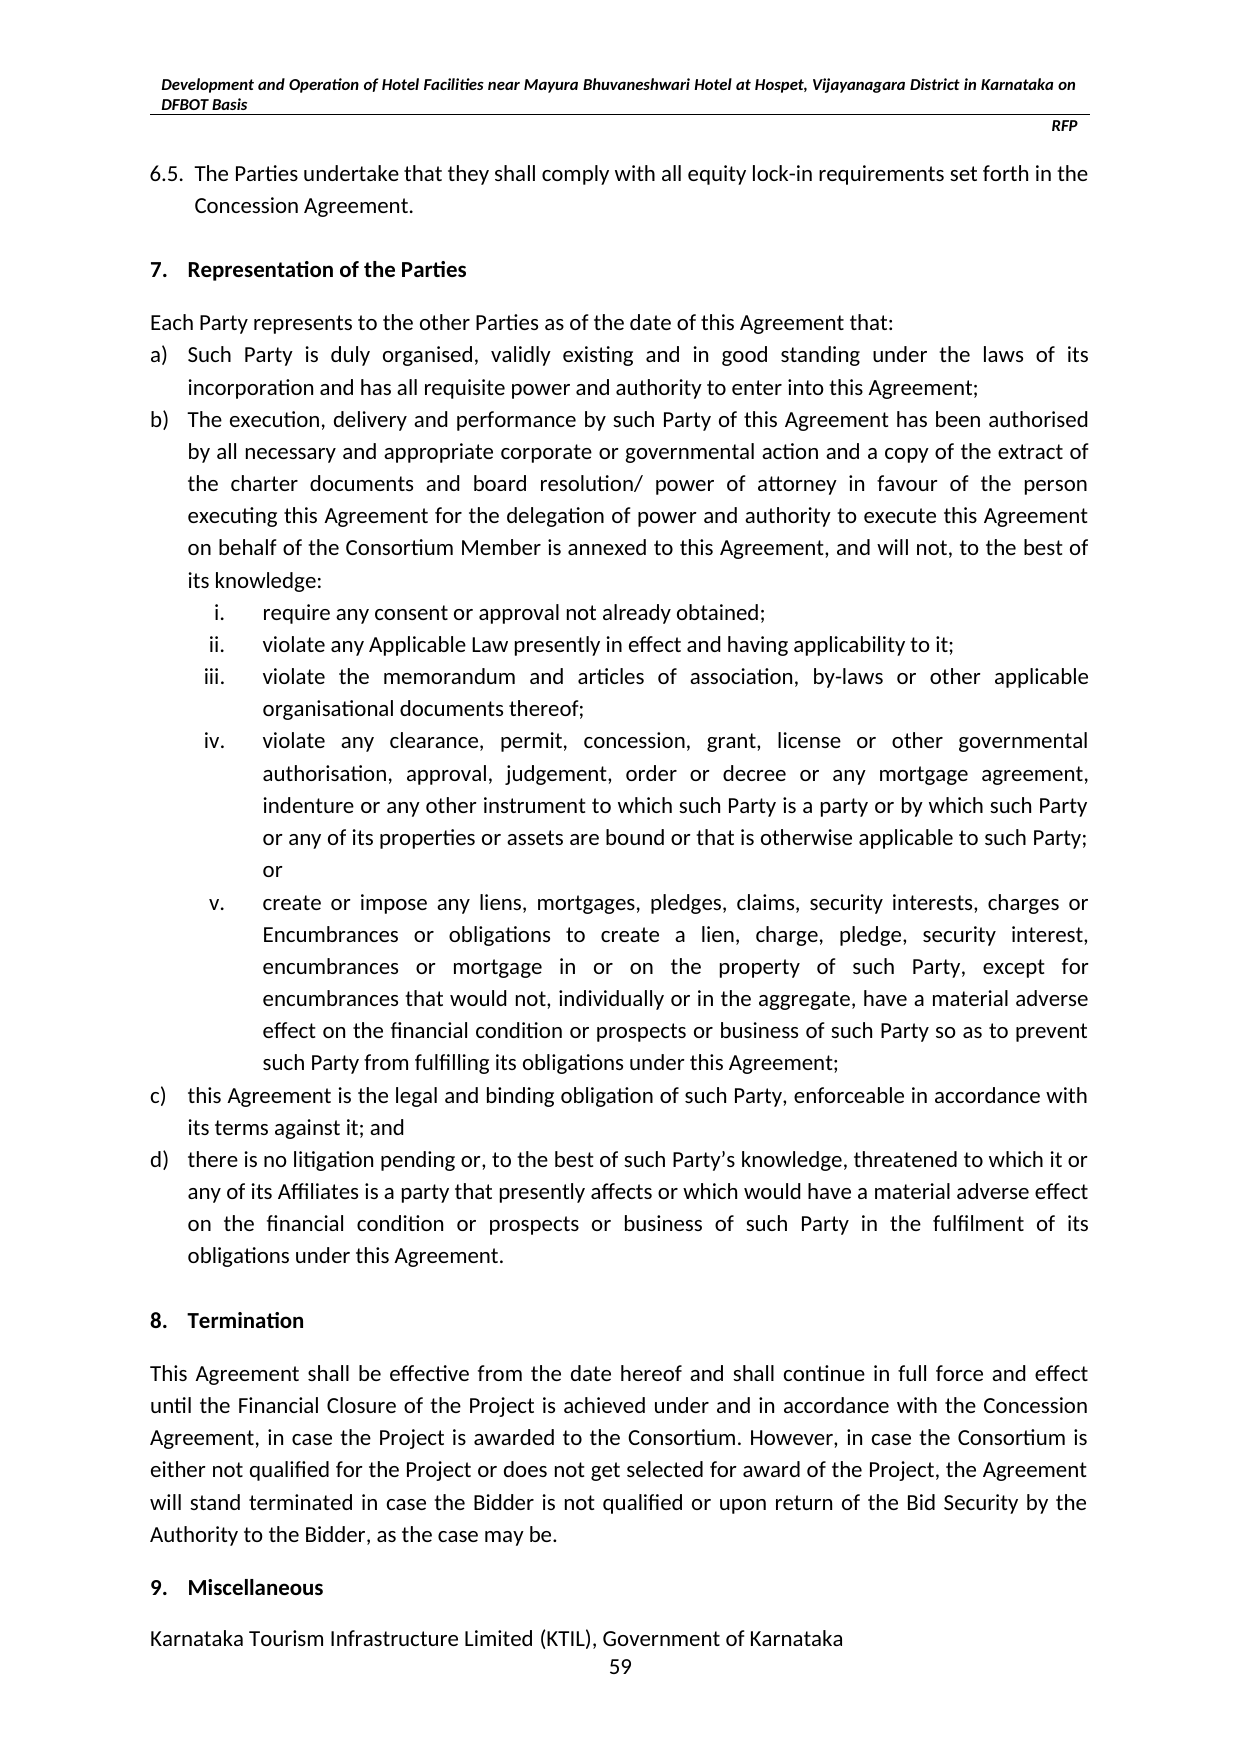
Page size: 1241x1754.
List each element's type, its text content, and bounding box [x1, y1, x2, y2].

text This Agreement shall be effective from the date hereof and shall continue in full force and effect until the Financial Closure of the Project is achieved under and in accordance with the Concession Agreement, in case the Project is awarded to the Consortium. However, in case the Consortium is either not qualified for the Project or does not get selected for award of the Project, the Agreement will stand terminated in case the Bidder is not qualified or upon return of the Bid Security by the Authority to the Bidder, as the case may be. [150, 1359, 1090, 1548]
list there is no litigation pending or, to the best of such Party’s knowledge, threatened to which it or any of its Affiliates is a party that presently affects or which would have a material adverse effect on the financial condition or prospects or business of such Party in the fulfilment of its obligations under this Agreement. [150, 1145, 1090, 1270]
list The execution, delivery and performance by such Party of this Agreement has been authorised by all necessary and appropriate corporate or governmental action and a copy of the extract of the charter documents and board resolution/ power of attorney in favour of the person executing this Agreement for the delegation of power and authority to execute this Agreement on behalf of the Consortium Member is annexed to this Agreement, and will not, to the best of its knowledge: [150, 405, 1090, 594]
text Each Party represents to the other Parties as of the date of this Agreement that: [150, 308, 1090, 336]
list violate any clearance, permit, concession, grant, license or other governmental authorisation, approval, judgement, order or decree or any mortgage agreement, indenture or any other instrument to which such Party is a party or by which such Party or any of its properties or assets are bound or that is otherwise applicable to such Party; or [225, 727, 1090, 883]
list Representation of the Parties [150, 255, 1090, 283]
list Such Party is duly organised, validly existing and in good standing under the laws of its incorporation and has all requisite power and authority to enter into this Agreement; [150, 340, 1090, 401]
list The Parties undertake that they shall comply with all equity lock-in requirements set forth in the Concession Agreement. [149, 159, 1090, 219]
list this Agreement is the legal and binding obligation of such Party, enforceable in accordance with its terms against it; and [150, 1081, 1090, 1141]
list create or impose any liens, mortgages, pledges, claims, security interests, charges or Encumbrances or obligations to create a lien, charge, pledge, security interest, encumbrances or mortgage in or on the property of such Party, except for encumbrances that would not, individually or in the aggregate, have a material adverse effect on the financial condition or prospects or business of such Party so as to prevent such Party from fulfilling its obligations under this Agreement; [225, 888, 1090, 1077]
list require any consent or approval not already obtained; [225, 598, 1090, 626]
list Termination [150, 1306, 1090, 1334]
list violate the memorandum and articles of association, by-laws or other applicable organisational documents thereof; [225, 662, 1090, 722]
list Miscellaneous [150, 1573, 1090, 1601]
list violate any Applicable Law presently in effect and having applicability to it; [225, 630, 1090, 658]
